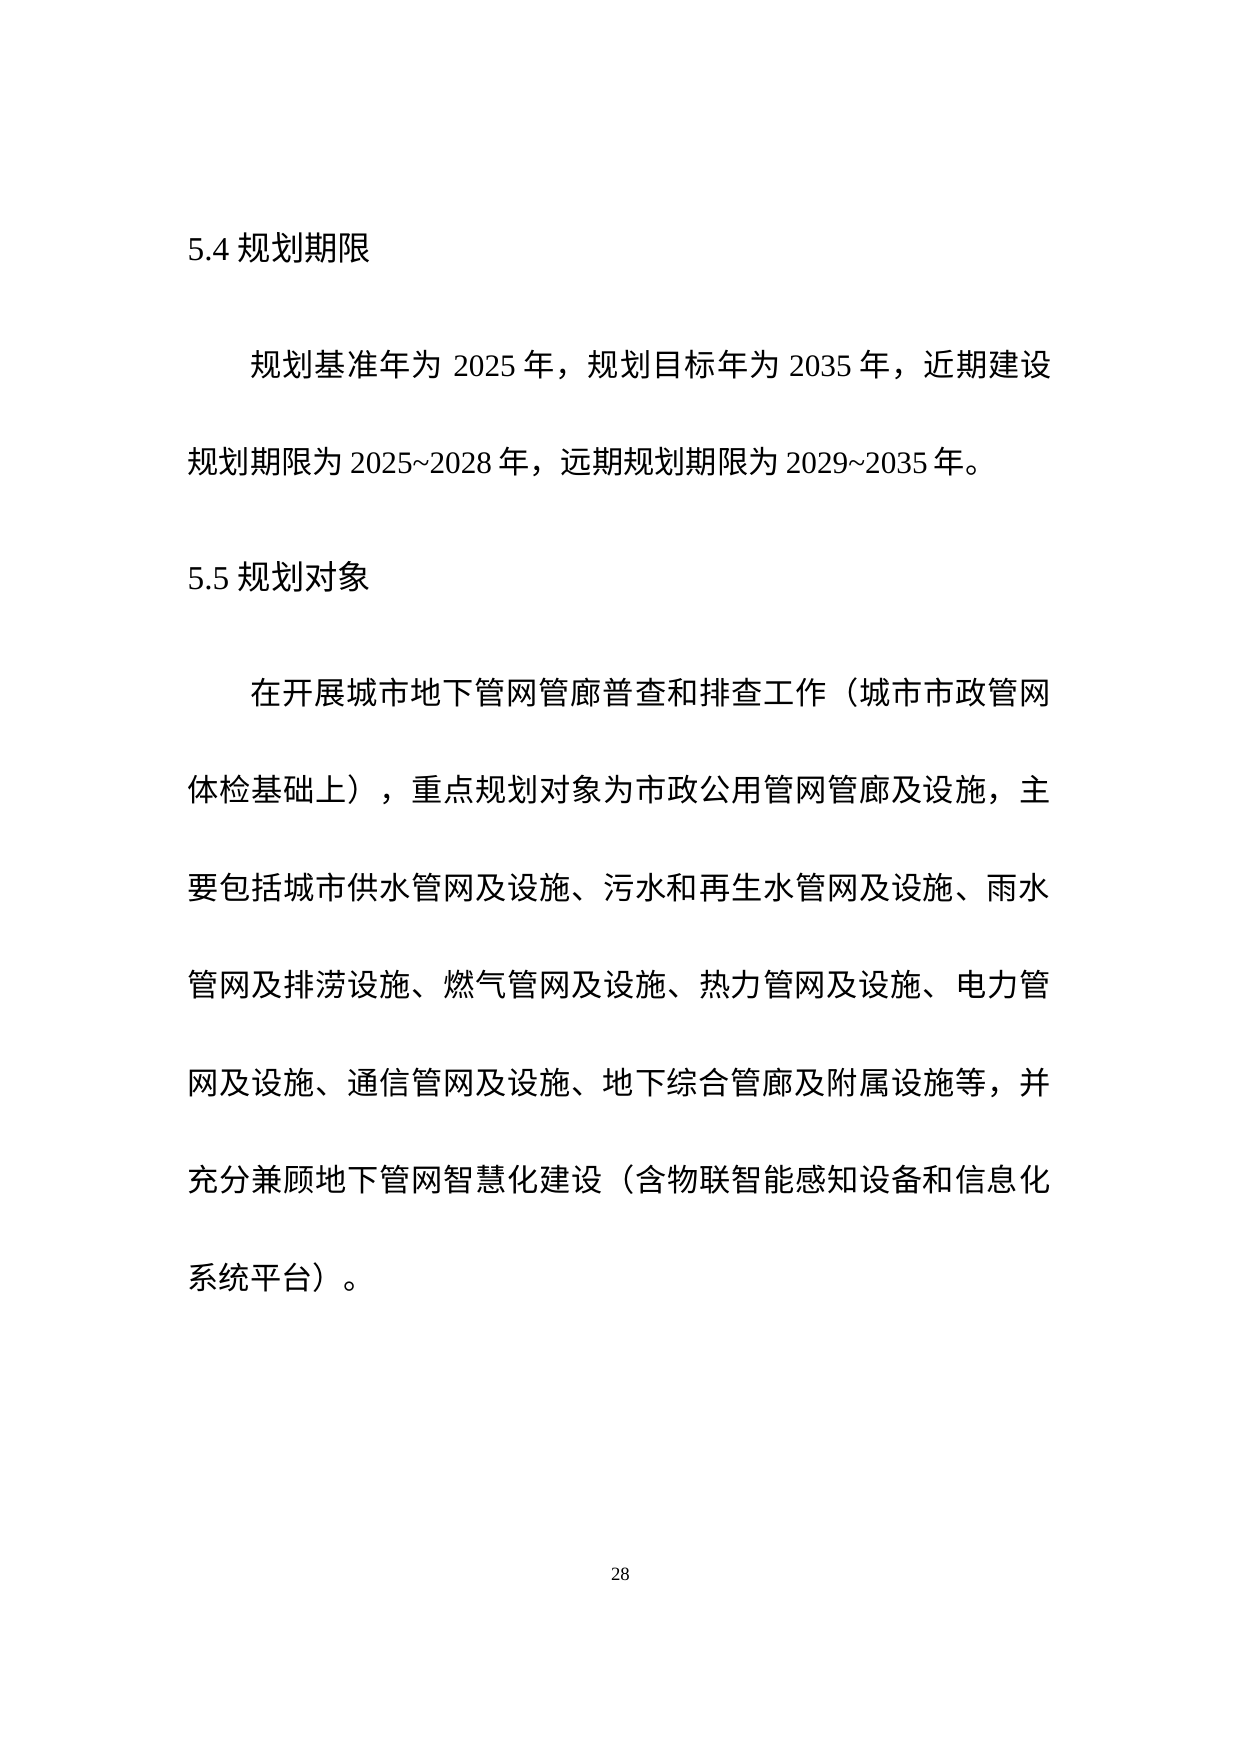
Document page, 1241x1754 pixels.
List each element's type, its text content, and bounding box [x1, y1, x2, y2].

subtitle 规划对象 [187, 542, 1053, 607]
text 规划基准年为 2025年，规划目标年为2035年，近期建设规划期限为2025~2028年，远期规划期限为2029~2035年。 [187, 330, 1053, 492]
text 在开展城市地下管网管廊普查和排查工作（城市市政管网体检基础上），重点规划对象为市政公用管网管廊及设施，主要包括城市供水管网及设施、污水和再生水管网及设施、雨水管网及排涝设施、燃气管网及设施、热力管网及设施、电力管网及设施、通信管网及设施、地下综合管廊及附属设施等，并充分兼顾地下管网智慧化建设（含物联智能感知设备和信息化系统平台）。 [187, 658, 1053, 1308]
subtitle 规划期限 [187, 214, 1053, 279]
